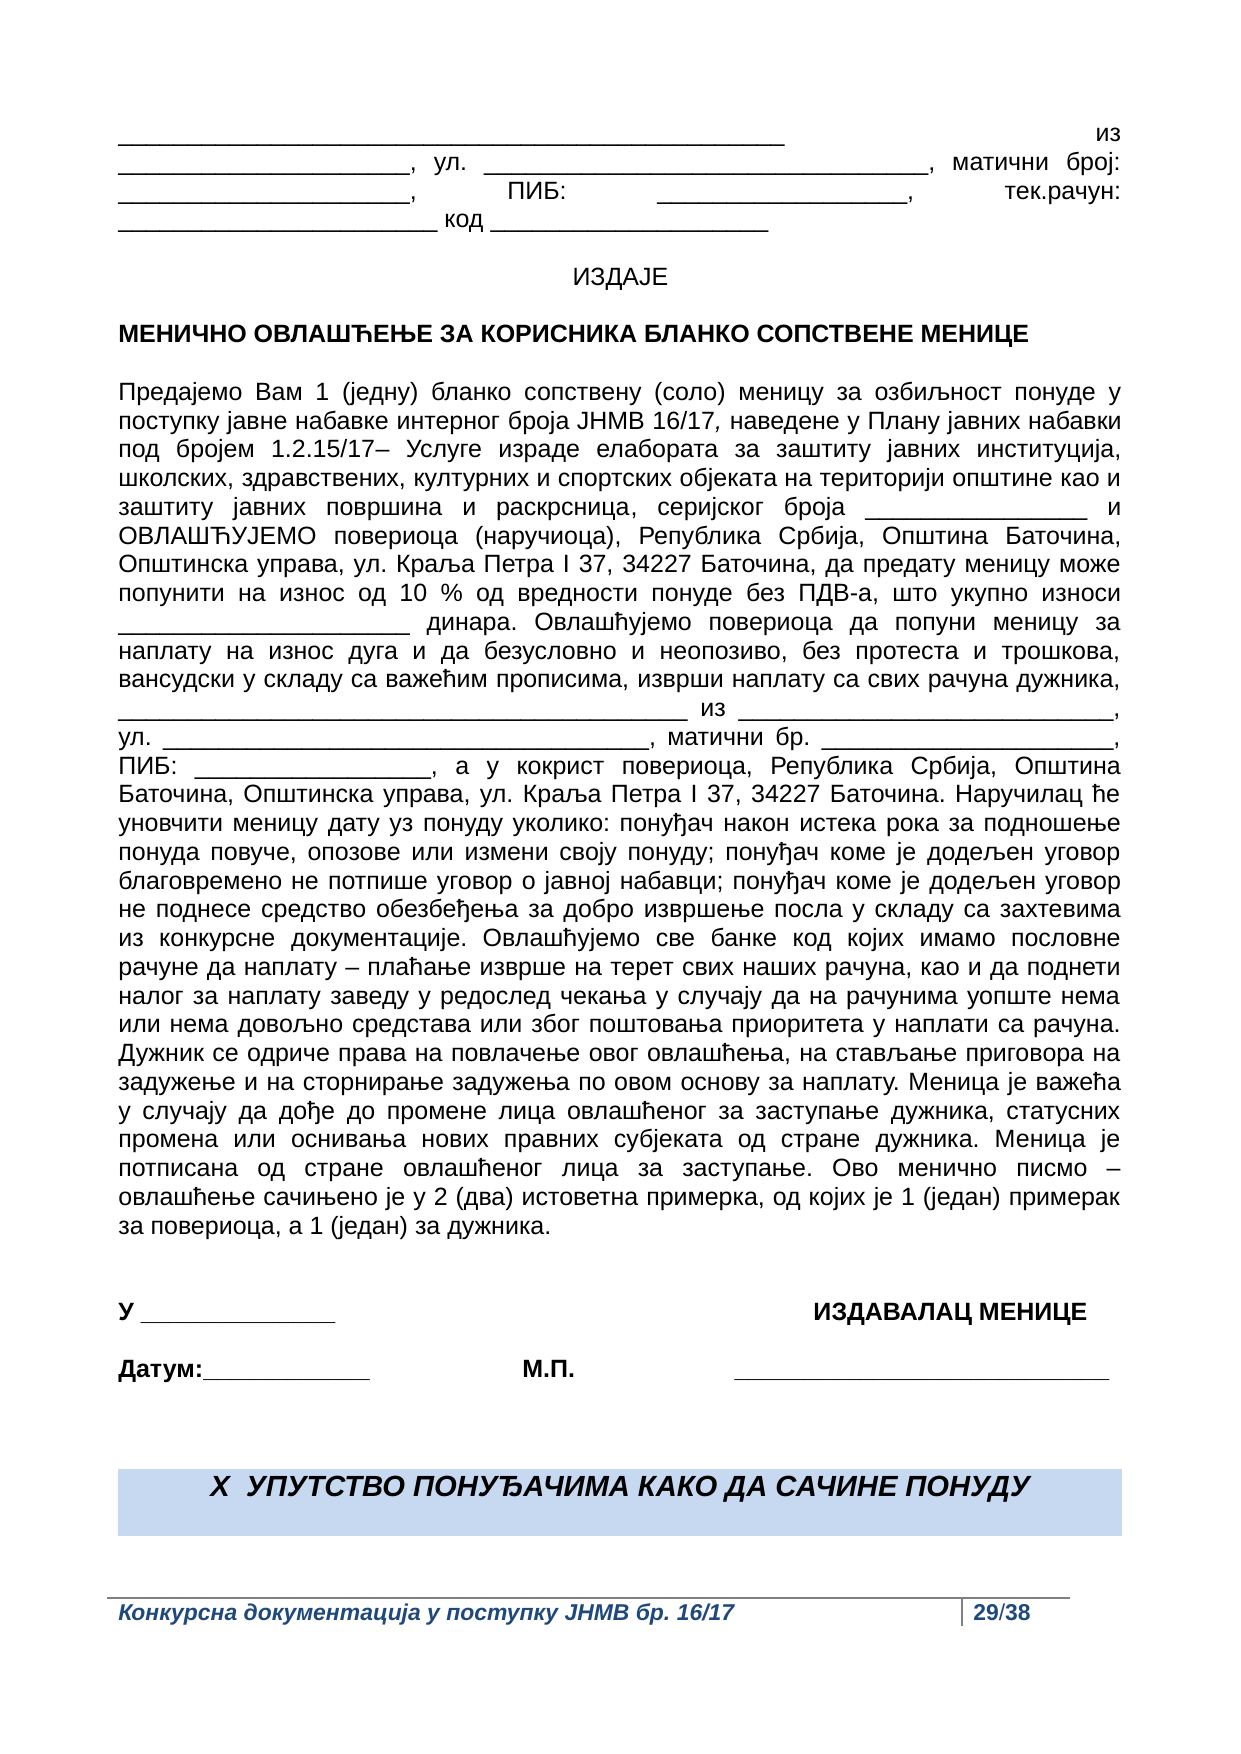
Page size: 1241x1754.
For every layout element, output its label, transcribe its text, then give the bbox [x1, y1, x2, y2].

text МЕНИЧНО ОВЛАШЋЕЊЕ ЗА КОРИСНИКА БЛАНКО СОПСТВЕНЕ МЕНИЦЕ [118, 319, 1122, 348]
text У ______________ ИЗДАВАЛАЦ МЕНИЦЕ [118, 1297, 1122, 1326]
text X УПУТСТВО ПОНУЂАЧИМА КАКО ДА САЧИНЕ ПОНУДУ [118, 1469, 1122, 1503]
text Предајемо Вам 1 (једну) бланко сопствену (соло) меницу за озбиљност понуде у поступку јавне набавке интерног броја ЈНМВ 16/17, наведене у Плану јавних набавки под бројем 1.2.15/17– Услуге израде елабората за заштиту јавних институција, школских, здравствених, културних и спортских објеката на територији општине као и заштиту јавних површина и раскрсница, серијског броја ________________ и ОВЛАШЋУЈЕМО повериоца (наручиоца), Република Србија, Општина Баточина, Општинска управа, ул. Краља Петра I 37, 34227 Баточина, да предату меницу може попунити на износ од 10 % од вредности понуде без ПДВ-а, што укупно износи _____________________ динара. Овлашћујемо повериоца да попуни меницу за наплату на износ дуга и да безусловно и неопозиво, без протеста и трошкова, вансудски у складу са важећим прописима, изврши наплату са свих рачуна дужника, _________________________________________ из ___________________________, ул. ___________________________________, матични бр. _____________________, ПИБ: _________________, а у кокрист повериоца, Република Србија, Општина Баточина, Општинска управа, ул. Краља Петра I 37, 34227 Баточина. Наручилац ће уновчити меницу дату уз понуду уколико: понуђач након истека рока за подношење понуда повуче, опозове или измени своју понуду; понуђач коме је додељен уговор благовремено не потпише уговор о јавној набавци; понуђач коме је додељен уговор не поднесе средство обезбеђења за добро извршење посла у складу са захтевима из конкурсне документације. Овлашћујемо све банке код којих имамо пословне рачуне да наплату – плаћање изврше на терет свих наших рачуна, као и да поднети налог за наплату заведу у редослед чекања у случају да на рачунима уопште нема или нема довољно средстава или због поштовања приоритета у наплати са рачуна. Дужник се одриче права на повлачење овог овлашћења, на стављање приговора на задужење и на сторнирање задужења по овом основу за наплату. Меница је важећа у случају да дође до промене лица овлашћеног за заступање дужника, статусних промена или оснивања нових правних субјеката од стране дужника. Меница је потписана од стране овлашћеног лица за заступање. Ово менично писмо – овлашћење сачињено је у 2 (два) истоветна примерка, од којих је 1 (један) примерак за повериоца, а 1 (један) за дужника. [118, 377, 1122, 1239]
text Датум:____________ М.П. ___________________________ [118, 1354, 1122, 1383]
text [118, 118, 1122, 233]
text ИЗДАЈЕ [118, 262, 1122, 291]
